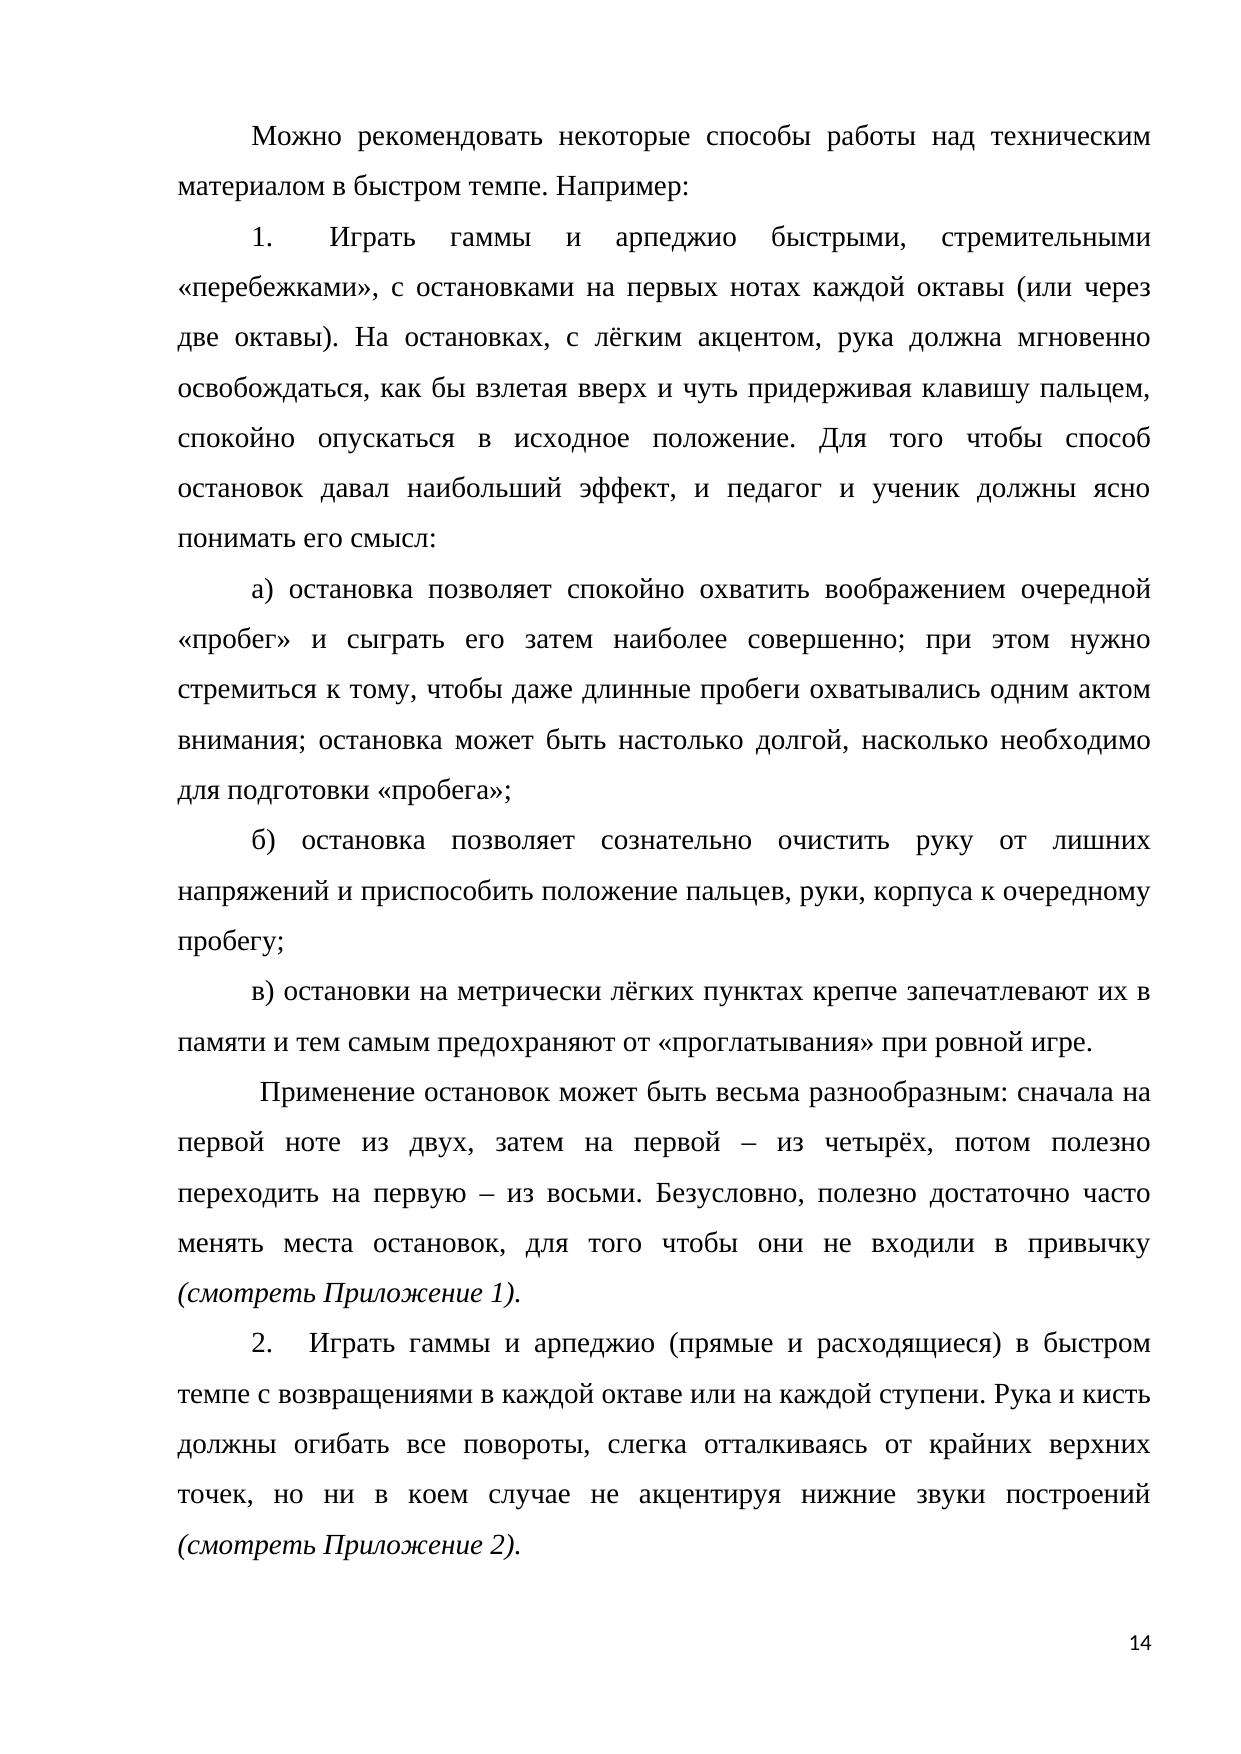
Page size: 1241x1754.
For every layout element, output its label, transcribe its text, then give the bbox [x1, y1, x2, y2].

text Применение остановок может быть весьма разнообразным: сначала на первой ноте из двух, затем на первой – из четырёх, потом полезно переходить на первую – из восьми. Безусловно, полезно достаточно часто менять места остановок, для того чтобы они не входили в привычку (смотреть Приложение 1). [177, 1074, 1152, 1309]
text б) остановка позволяет сознательно очистить руку от лишних напряжений и приспособить положение пальцев, руки, корпуса к очередному пробегу; [177, 822, 1152, 957]
text в) остановки на метрически лёгких пунктах крепче запечатлевают их в памяти и тем самым предохраняют от «проглатывания» при ровной игре. [177, 973, 1152, 1057]
text а) остановка позволяет спокойно охватить воображением очередной «пробег» и сыграть его затем наиболее совершенно; при этом нужно стремиться к тому, чтобы даже длинные пробеги охватывались одним актом внимания; остановка может быть настолько долгой, насколько необходимо для подготовки «пробега»; [177, 571, 1152, 806]
text 1. Играть гаммы и арпеджио быстрыми, стремительными «перебежками», с остановками на первых нотах каждой октавы (или через две октавы). На остановках, с лёгким акцентом, рука должна мгновенно освобождаться, как бы взлетая вверх и чуть придерживая клавишу пальцем, спокойно опускаться в исходное положение. Для того чтобы способ остановок давал наибольший эффект, и педагог и ученик должны ясно понимать его смысл: [177, 219, 1152, 554]
text Можно рекомендовать некоторые способы работы над техническим материалом в быстром темпе. Например: [177, 118, 1152, 202]
text 2. Играть гаммы и арпеджио (прямые и расходящиеся) в быстром темпе с возвращениями в каждой октаве или на каждой ступени. Рука и кисть должны огибать все повороты, слегка отталкиваясь от крайних верхних точек, но ни в коем случае не акцентируя нижние звуки построений (смотреть Приложение 2). [177, 1326, 1152, 1560]
